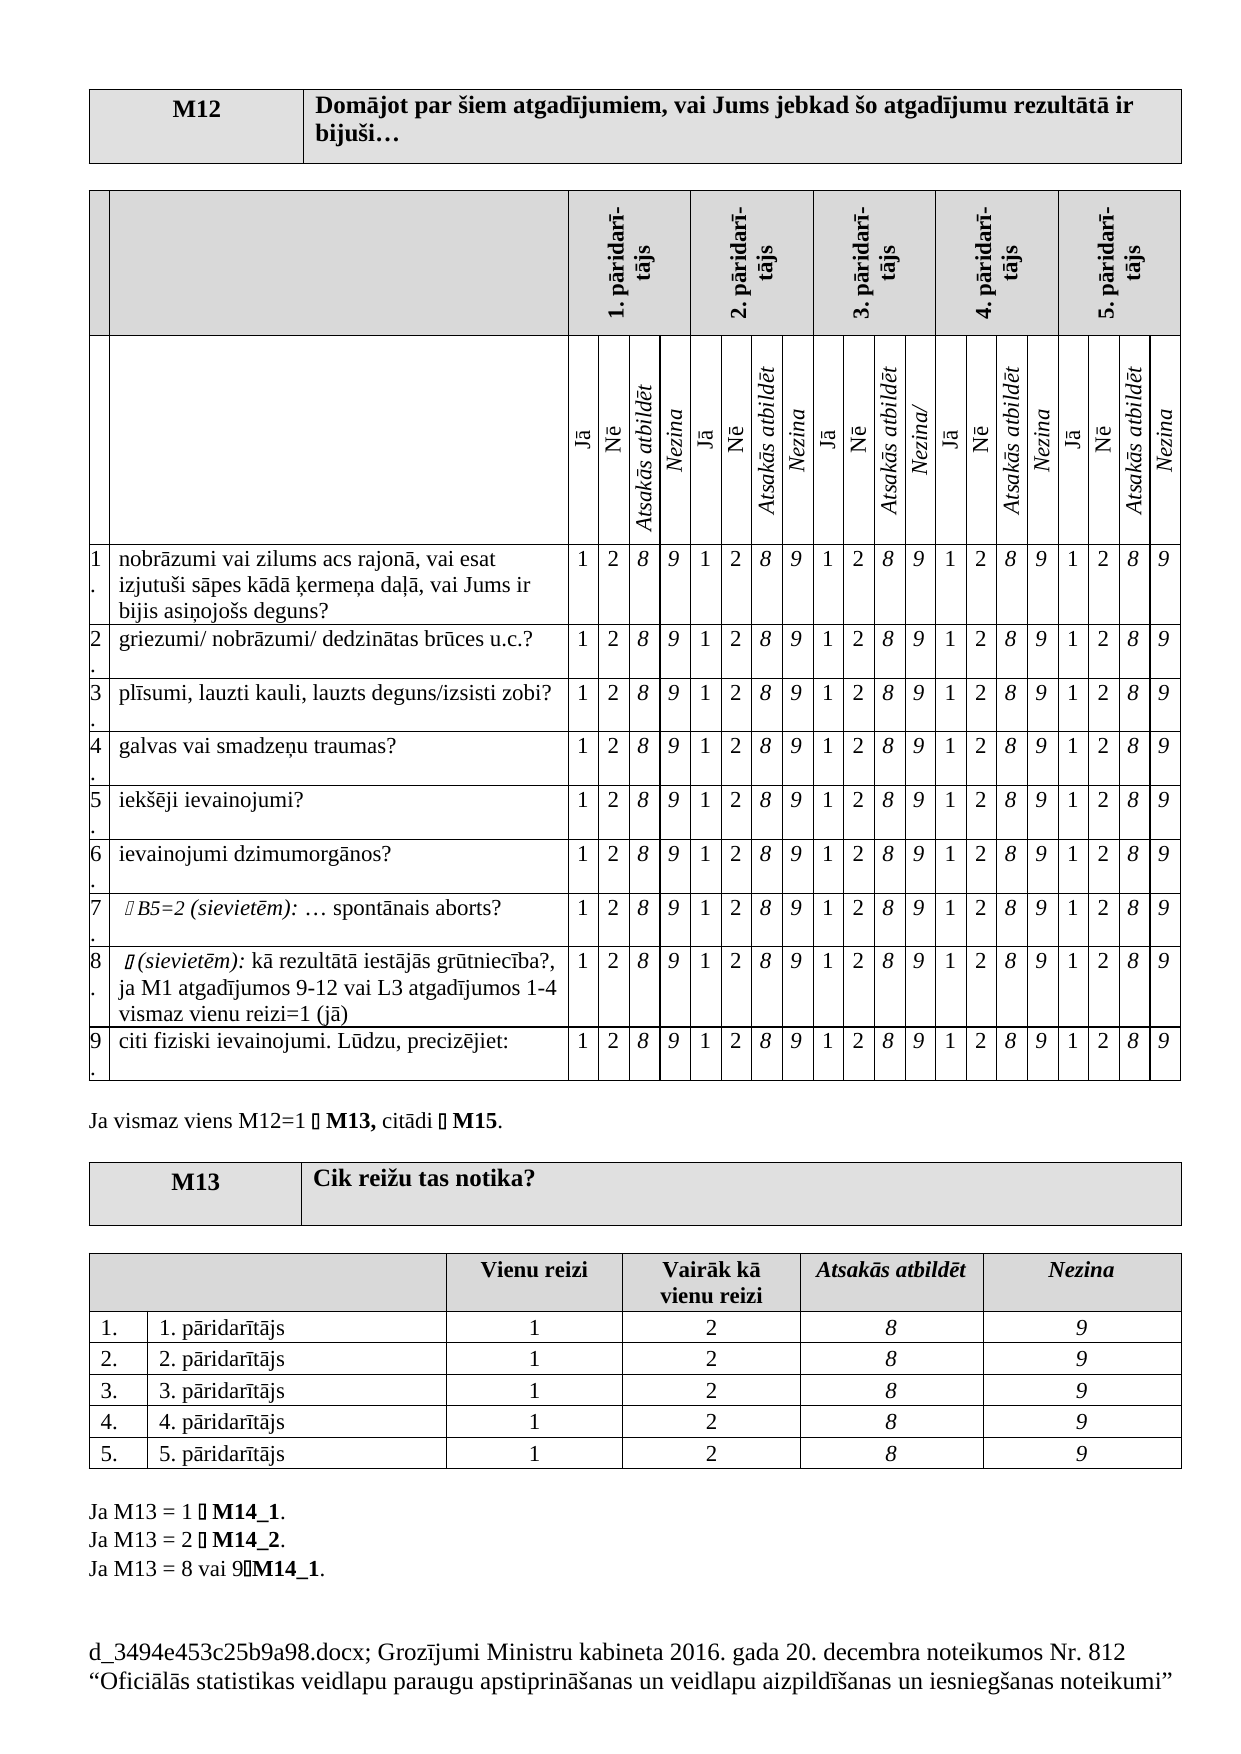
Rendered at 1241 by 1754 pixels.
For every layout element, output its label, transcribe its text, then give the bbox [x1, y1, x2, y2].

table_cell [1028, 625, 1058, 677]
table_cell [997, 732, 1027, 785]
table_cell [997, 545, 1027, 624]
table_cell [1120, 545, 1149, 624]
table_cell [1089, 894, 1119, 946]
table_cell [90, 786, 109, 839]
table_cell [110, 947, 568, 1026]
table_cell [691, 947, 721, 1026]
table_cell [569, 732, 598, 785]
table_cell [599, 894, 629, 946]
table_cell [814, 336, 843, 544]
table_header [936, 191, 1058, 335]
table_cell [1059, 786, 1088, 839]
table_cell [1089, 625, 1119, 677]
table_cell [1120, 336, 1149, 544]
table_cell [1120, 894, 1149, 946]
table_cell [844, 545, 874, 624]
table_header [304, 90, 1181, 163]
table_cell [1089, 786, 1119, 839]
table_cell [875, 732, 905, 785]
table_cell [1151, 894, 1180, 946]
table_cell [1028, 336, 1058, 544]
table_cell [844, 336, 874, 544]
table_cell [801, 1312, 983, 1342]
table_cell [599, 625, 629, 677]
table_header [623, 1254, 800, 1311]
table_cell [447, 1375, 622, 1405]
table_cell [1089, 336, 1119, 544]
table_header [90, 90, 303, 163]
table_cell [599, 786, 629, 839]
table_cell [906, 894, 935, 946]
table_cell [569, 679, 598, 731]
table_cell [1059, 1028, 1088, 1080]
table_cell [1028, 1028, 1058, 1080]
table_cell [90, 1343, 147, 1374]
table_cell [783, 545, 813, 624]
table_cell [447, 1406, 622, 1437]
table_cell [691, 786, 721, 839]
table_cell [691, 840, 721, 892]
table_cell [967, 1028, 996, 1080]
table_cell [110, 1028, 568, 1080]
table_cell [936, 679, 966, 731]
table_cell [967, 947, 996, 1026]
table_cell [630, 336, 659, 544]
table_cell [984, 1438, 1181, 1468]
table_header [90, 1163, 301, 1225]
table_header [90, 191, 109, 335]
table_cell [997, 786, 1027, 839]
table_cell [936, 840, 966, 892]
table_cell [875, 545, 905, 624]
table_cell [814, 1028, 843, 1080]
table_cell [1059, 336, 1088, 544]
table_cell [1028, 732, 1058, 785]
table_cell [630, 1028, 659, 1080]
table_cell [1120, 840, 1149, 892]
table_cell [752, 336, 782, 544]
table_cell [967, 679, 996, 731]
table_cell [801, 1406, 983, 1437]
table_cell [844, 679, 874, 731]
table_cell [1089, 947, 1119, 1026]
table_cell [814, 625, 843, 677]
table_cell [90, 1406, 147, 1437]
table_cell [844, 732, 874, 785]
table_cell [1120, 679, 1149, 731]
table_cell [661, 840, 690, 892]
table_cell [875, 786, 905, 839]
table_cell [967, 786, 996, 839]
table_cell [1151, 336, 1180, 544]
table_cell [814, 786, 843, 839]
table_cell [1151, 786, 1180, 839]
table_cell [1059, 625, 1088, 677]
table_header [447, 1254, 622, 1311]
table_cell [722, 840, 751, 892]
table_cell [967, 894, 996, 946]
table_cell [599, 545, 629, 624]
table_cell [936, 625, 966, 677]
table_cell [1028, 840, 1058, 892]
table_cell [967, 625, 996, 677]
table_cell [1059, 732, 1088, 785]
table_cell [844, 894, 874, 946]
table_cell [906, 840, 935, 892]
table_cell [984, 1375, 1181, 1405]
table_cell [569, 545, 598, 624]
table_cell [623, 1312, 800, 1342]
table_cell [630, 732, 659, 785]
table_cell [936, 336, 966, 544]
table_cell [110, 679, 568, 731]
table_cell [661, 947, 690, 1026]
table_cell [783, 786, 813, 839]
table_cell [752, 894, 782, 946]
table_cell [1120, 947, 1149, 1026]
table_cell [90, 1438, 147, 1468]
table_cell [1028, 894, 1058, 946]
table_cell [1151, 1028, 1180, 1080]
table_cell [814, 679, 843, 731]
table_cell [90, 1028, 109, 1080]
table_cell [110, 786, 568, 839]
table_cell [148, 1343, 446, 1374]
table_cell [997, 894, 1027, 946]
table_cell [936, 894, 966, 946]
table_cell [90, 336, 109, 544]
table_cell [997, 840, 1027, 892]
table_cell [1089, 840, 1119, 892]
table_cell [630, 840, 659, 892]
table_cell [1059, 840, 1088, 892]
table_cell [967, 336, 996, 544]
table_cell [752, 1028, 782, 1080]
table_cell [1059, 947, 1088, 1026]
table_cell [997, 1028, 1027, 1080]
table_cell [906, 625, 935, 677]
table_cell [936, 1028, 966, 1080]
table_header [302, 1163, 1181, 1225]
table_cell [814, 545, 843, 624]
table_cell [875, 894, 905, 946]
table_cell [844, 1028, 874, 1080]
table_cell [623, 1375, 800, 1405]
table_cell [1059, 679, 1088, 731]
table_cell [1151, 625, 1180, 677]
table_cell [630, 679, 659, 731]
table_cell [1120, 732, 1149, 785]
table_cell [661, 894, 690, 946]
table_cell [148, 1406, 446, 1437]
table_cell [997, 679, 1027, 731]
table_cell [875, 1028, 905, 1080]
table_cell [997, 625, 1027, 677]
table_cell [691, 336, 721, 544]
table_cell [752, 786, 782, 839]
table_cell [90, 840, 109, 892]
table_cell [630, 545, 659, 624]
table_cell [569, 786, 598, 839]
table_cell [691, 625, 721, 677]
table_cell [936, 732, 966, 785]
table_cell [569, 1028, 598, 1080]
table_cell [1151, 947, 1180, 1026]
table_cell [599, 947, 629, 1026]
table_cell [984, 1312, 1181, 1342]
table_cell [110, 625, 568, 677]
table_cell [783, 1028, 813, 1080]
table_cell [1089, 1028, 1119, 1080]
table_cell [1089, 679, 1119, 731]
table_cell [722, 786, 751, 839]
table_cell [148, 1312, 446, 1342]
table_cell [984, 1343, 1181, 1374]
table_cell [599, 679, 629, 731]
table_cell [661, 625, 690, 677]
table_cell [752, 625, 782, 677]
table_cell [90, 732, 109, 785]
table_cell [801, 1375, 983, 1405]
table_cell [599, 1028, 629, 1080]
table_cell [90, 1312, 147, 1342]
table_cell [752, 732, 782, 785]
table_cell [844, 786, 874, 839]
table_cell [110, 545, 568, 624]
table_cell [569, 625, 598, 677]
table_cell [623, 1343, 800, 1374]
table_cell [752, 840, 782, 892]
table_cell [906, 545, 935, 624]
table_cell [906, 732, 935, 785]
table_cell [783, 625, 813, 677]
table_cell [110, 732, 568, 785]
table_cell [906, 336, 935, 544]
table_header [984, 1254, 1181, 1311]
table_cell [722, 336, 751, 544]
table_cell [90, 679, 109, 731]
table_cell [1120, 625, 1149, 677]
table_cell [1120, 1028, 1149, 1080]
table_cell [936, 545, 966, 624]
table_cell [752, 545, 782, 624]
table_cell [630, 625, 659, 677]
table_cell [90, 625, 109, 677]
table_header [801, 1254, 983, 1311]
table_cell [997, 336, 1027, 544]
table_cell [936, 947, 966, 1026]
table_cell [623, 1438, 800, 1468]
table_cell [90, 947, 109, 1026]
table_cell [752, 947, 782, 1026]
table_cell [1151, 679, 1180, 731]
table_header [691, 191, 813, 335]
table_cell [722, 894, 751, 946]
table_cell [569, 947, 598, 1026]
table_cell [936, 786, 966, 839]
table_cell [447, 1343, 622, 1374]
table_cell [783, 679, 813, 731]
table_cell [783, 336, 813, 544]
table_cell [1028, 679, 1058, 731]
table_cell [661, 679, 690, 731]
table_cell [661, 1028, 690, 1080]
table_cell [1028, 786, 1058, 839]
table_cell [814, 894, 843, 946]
text Ja vismaz viens M12=1 M13, citādi M15. [89, 1107, 1181, 1134]
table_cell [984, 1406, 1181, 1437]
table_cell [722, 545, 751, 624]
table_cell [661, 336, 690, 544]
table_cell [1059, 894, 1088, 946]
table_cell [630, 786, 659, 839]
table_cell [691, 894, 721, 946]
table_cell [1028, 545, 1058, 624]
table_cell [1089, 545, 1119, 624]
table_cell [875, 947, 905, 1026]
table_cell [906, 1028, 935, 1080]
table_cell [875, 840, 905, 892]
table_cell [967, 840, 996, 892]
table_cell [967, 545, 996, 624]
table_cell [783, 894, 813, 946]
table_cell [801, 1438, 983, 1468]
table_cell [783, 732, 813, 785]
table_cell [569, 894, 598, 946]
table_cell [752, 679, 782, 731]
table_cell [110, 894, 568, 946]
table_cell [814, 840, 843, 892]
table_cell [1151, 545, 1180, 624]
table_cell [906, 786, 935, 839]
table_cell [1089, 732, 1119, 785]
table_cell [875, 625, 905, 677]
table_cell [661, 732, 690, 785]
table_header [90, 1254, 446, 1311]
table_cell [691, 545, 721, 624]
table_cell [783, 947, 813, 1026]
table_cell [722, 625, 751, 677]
text Ja M13 = 2 M14_2. [89, 1526, 1181, 1553]
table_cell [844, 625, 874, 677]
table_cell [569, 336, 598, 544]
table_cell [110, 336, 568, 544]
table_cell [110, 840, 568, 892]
text Ja M13 = 8 vai 9M14_1. [89, 1555, 1181, 1581]
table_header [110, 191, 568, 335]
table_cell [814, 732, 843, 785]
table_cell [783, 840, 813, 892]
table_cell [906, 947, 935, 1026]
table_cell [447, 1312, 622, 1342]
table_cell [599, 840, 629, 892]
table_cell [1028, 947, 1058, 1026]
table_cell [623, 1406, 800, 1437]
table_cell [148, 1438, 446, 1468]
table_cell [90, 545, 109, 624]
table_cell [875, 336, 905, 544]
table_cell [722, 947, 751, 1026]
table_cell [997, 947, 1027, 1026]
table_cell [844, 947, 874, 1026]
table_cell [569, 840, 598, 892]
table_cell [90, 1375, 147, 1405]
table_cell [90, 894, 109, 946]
text Ja M13 = 1 M14_1. [89, 1498, 1181, 1524]
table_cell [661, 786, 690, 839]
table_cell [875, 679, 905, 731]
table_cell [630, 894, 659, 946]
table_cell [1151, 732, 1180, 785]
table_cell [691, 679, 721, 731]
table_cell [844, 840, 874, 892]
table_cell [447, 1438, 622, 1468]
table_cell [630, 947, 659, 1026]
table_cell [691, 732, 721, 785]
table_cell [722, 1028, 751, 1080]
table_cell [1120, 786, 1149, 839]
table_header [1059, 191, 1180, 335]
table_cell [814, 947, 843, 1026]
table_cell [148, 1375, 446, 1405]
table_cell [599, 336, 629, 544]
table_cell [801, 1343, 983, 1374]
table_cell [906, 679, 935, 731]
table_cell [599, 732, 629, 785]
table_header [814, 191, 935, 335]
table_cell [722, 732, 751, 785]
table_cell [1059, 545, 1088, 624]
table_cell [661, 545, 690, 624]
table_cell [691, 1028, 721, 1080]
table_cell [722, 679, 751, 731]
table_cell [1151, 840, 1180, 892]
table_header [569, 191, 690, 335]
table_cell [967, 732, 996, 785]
